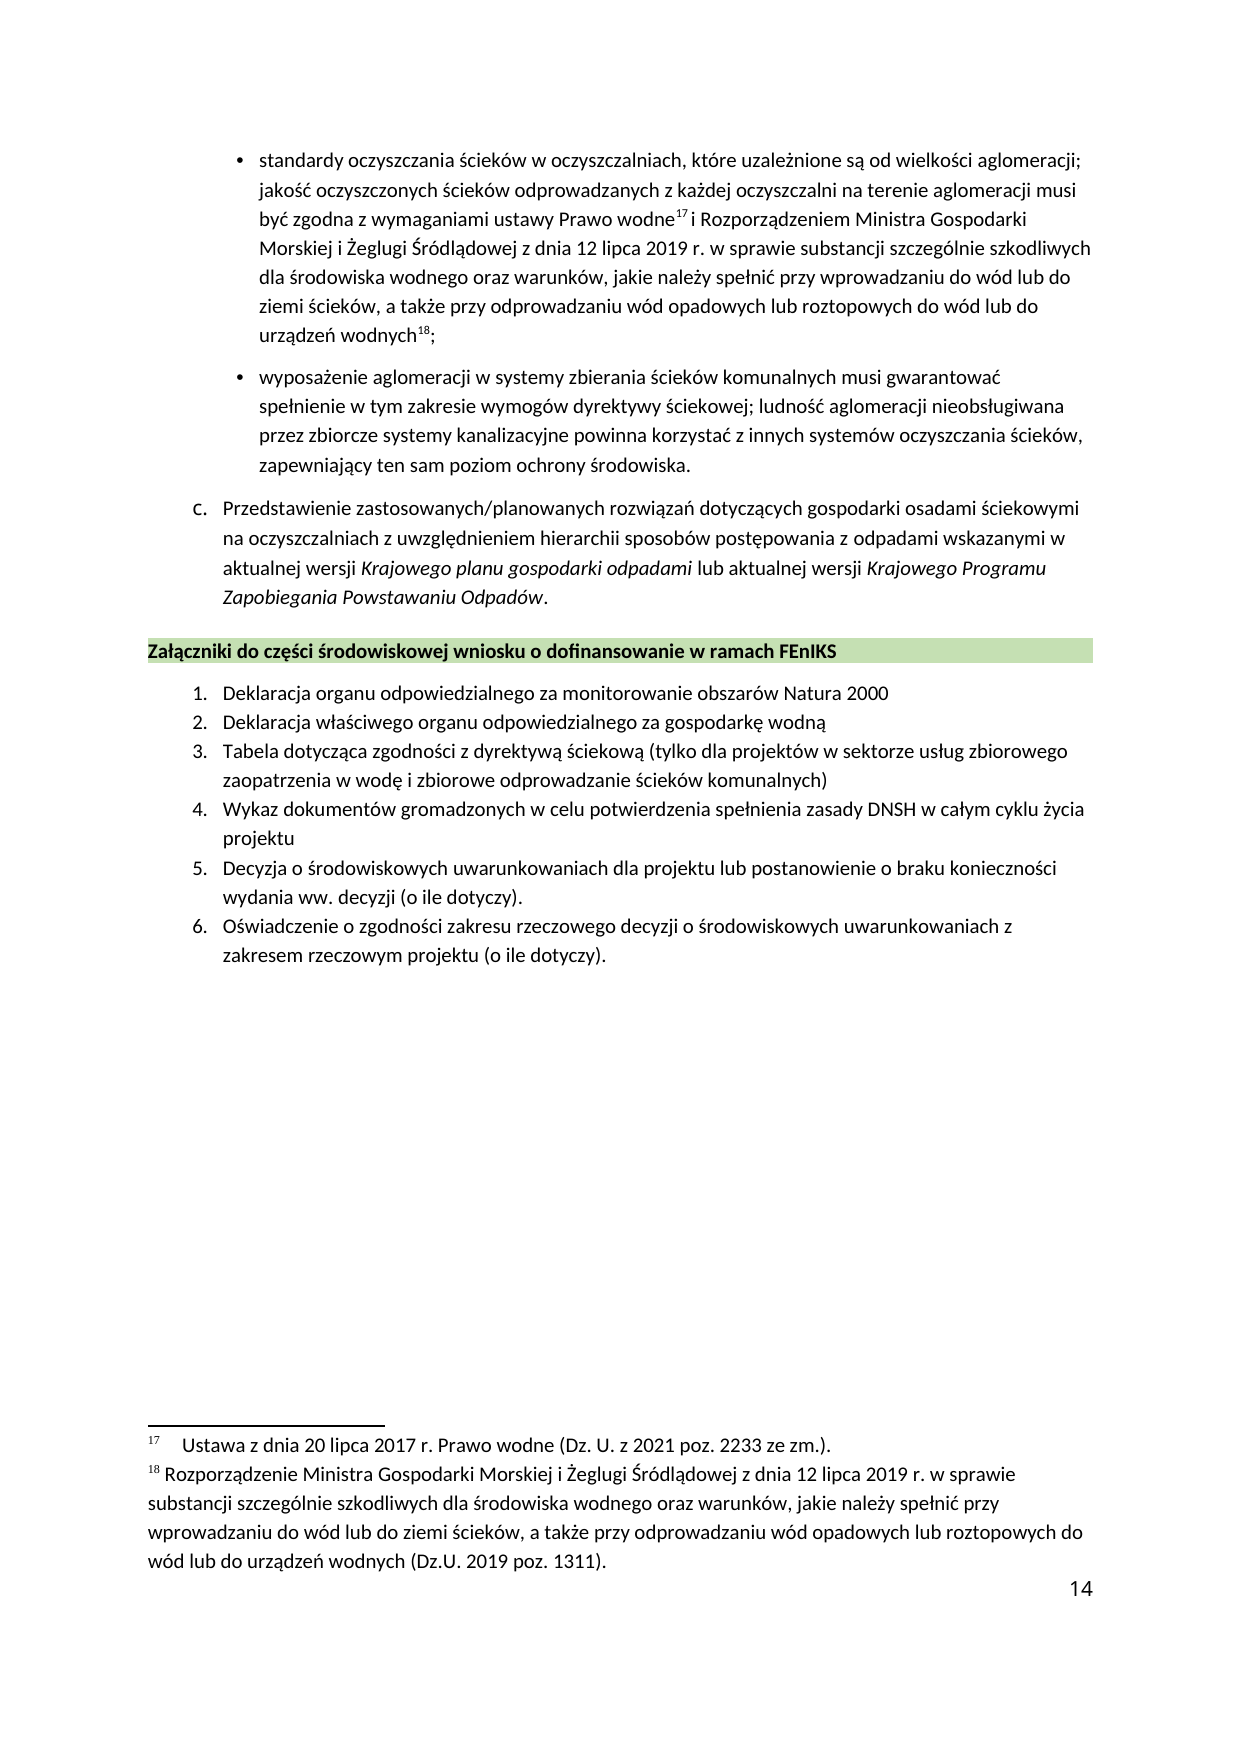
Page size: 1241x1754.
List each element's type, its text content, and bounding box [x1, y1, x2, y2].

list Deklaracja właściwego organu odpowiedzialnego za gospodarkę wodną [192, 709, 1093, 734]
list Przedstawienie zastosowanych/planowanych rozwiązań dotyczących gospodarki osadami ściekowymi na oczyszczalniach z uwzględnieniem hierarchii sposobów postępowania z odpadami wskazanymi w aktualnej wersji Krajowego planu gospodarki odpadami lub aktualnej wersji Krajowego Programu Zapobiegania Powstawaniu Odpadów. [192, 493, 1093, 609]
list Oświadczenie o zgodności zakresu rzeczowego decyzji o środowiskowych uwarunkowaniach z zakresem rzeczowym projektu (o ile dotyczy). [192, 913, 1093, 968]
list standardy oczyszczania ścieków w oczyszczalniach, które uzależnione są od wielkości aglomeracji; jakość oczyszczonych ścieków odprowadzanych z każdej oczyszczalni na terenie aglomeracji musi być zgodna z wymaganiami ustawy Prawo wodne i Rozporządzeniem Ministra Gospodarki Morskiej i Żeglugi Śródlądowej z dnia 12 lipca 2019 r. w sprawie substancji szczególnie szkodliwych dla środowiska wodnego oraz warunków, jakie należy spełnić przy wprowadzaniu do wód lub do ziemi ścieków, a także przy odprowadzaniu wód opadowych lub roztopowych do wód lub do urządzeń wodnych; [236, 148, 1093, 348]
list Deklaracja organu odpowiedzialnego za monitorowanie obszarów Natura 2000 [192, 680, 1093, 705]
list wyposażenie aglomeracji w systemy zbierania ścieków komunalnych musi gwarantować spełnienie w tym zakresie wymogów dyrektywy ściekowej; ludność aglomeracji nieobsługiwana przez zbiorcze systemy kanalizacyjne powinna korzystać z innych systemów oczyszczania ścieków, zapewniający ten sam poziom ochrony środowiska. [236, 364, 1093, 477]
list Wykaz dokumentów gromadzonych w celu potwierdzenia spełnienia zasady DNSH w całym cyklu życia projektu [192, 796, 1093, 851]
list Tabela dotycząca zgodności z dyrektywą ściekową (tylko dla projektów w sektorze usług zbiorowego zaopatrzenia w wodę i zbiorowe odprowadzanie ścieków komunalnych) [192, 738, 1093, 793]
text Załączniki do części środowiskowej wniosku o dofinansowanie w ramach FEnIKS [148, 638, 1093, 663]
list Decyzja o środowiskowych uwarunkowaniach dla projektu lub postanowienie o braku konieczności wydania ww. decyzji (o ile dotyczy). [192, 855, 1093, 909]
